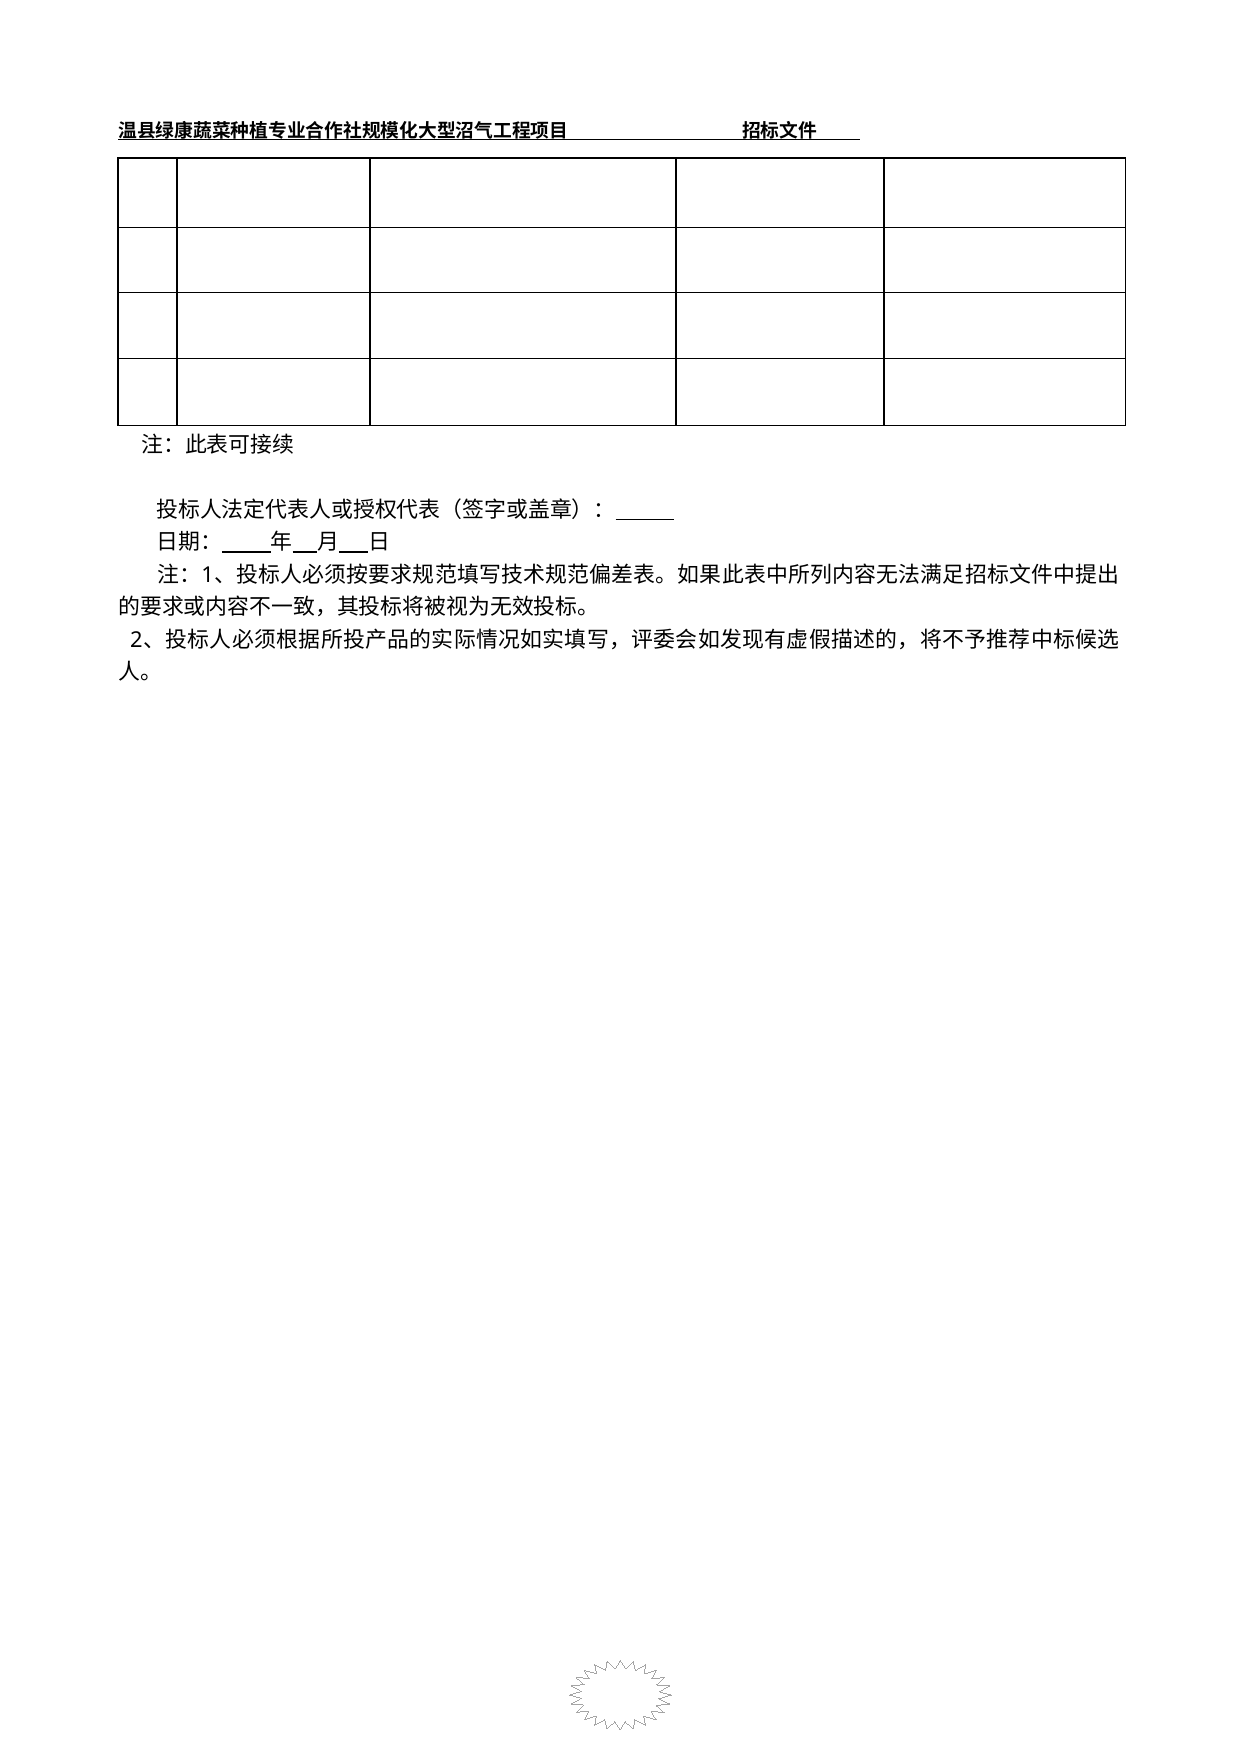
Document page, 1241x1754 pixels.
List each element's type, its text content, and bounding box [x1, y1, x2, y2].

table_cell [885, 359, 1125, 425]
table_cell [885, 159, 1125, 227]
text 注：此表可接续 [118, 426, 1122, 459]
table_cell [885, 293, 1125, 357]
table_cell [677, 159, 883, 227]
table_cell [119, 293, 176, 357]
text 注：1、投标人必须按要求规范填写技术规范偏差表。如果此表中所列内容无法满足招标文件中提出的要求或内容不一致，其投标将被视为无效投标。 [118, 556, 1119, 621]
table_cell [885, 228, 1125, 292]
table_cell [119, 228, 176, 292]
table_cell [119, 159, 176, 227]
text 2、投标人必须根据所投产品的实际情况如实填写，评委会如发现有虚假描述的，将不予推荐中标候选人。 [118, 621, 1122, 686]
table_cell [178, 159, 369, 227]
table_cell [677, 293, 883, 357]
table_cell [119, 359, 176, 425]
table_cell [371, 228, 675, 292]
table_cell [178, 293, 369, 357]
text 日期： 年 月 日 [118, 524, 1119, 556]
table_cell [371, 159, 675, 227]
table_cell [178, 228, 369, 292]
table_cell [371, 359, 675, 425]
text 投标人法定代表人或授权代表（签字或盖章）： [118, 491, 1122, 524]
table_cell [677, 228, 883, 292]
table_cell [677, 359, 883, 425]
table_cell [371, 293, 675, 357]
table_cell [178, 359, 369, 425]
